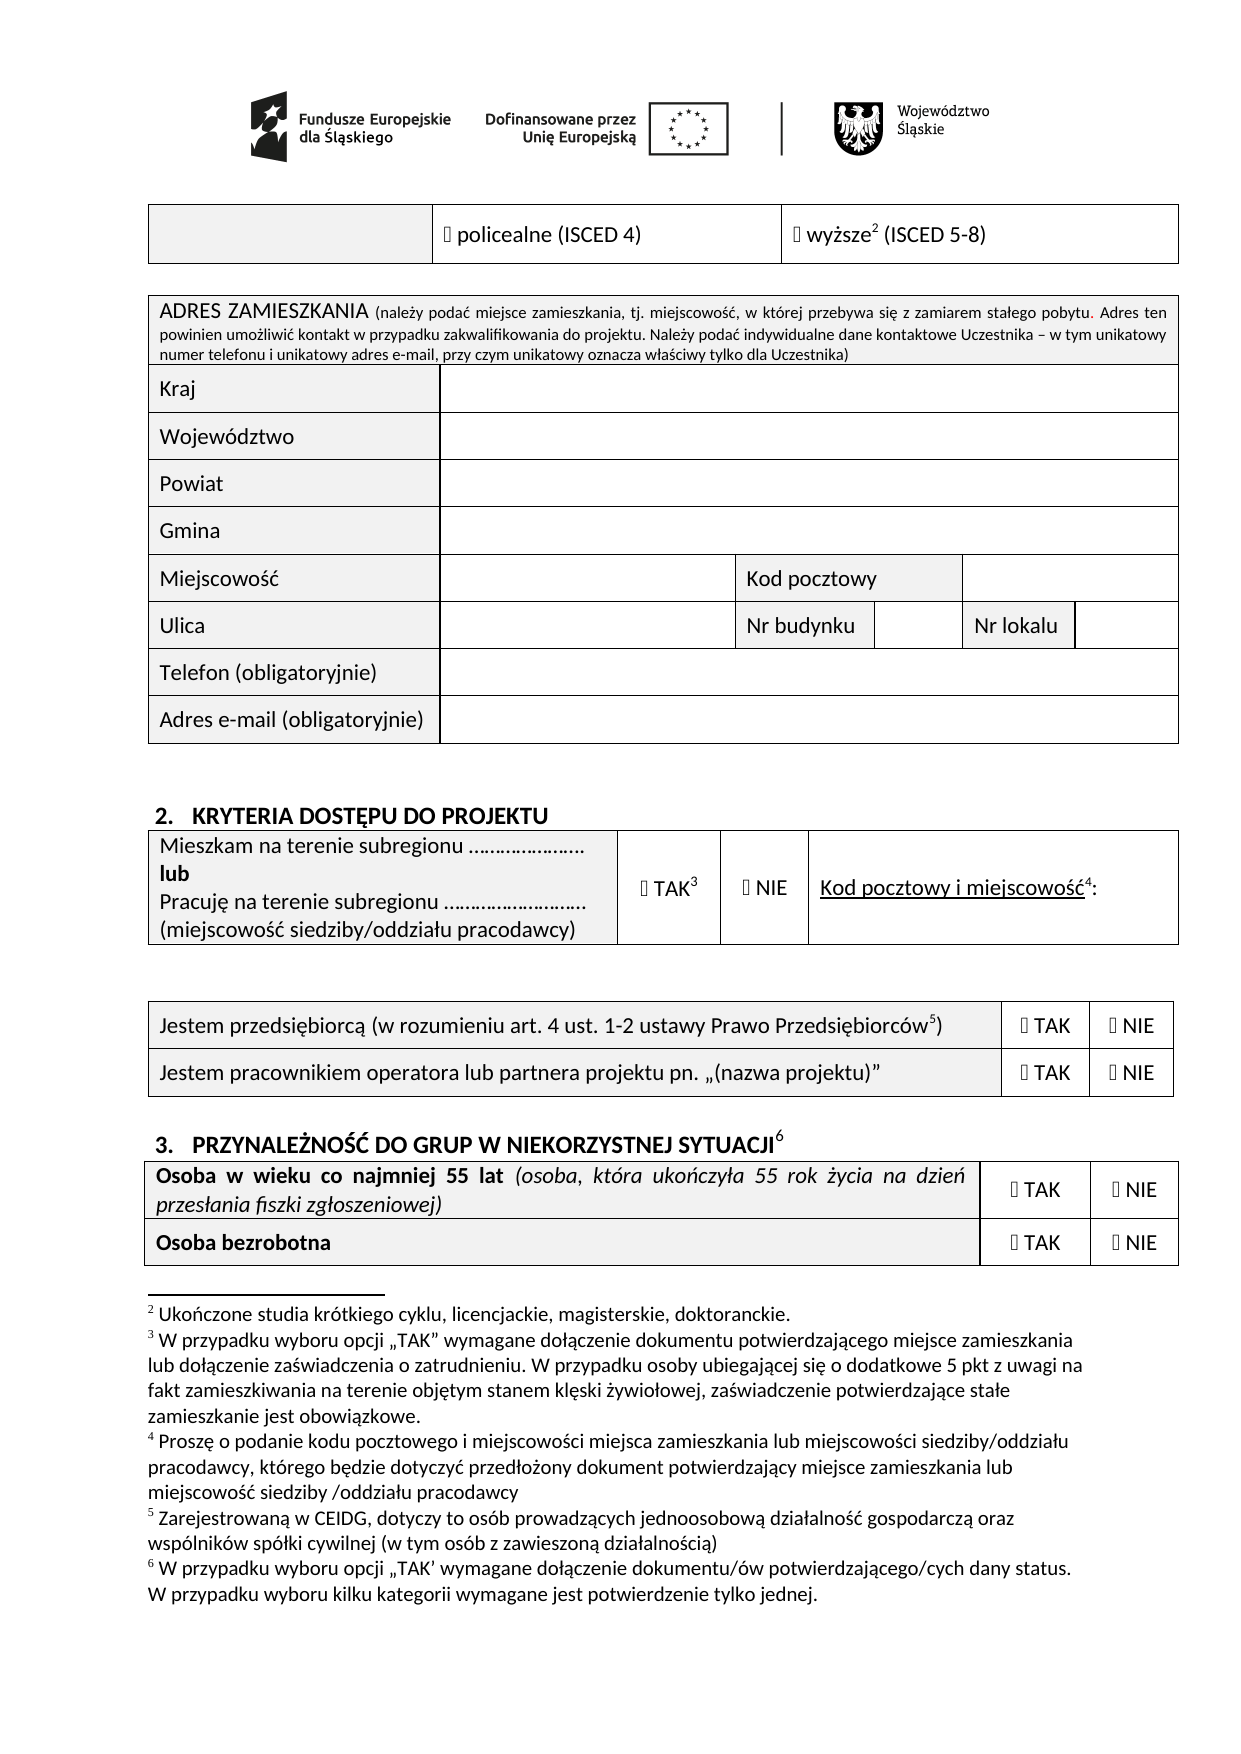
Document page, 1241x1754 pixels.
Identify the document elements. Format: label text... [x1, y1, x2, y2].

picture [233, 73, 1007, 180]
table_header Osoba w wieku co najmniej 55 lat (osoba, która ukończyła 55 rok życia na dzień przesłania fiszki zgłoszeniowej) [145, 1162, 979, 1218]
list PRZYNALEŻNOŚĆ DO GRUP W NIEKORZYSTNEJ SYTUACJI [154, 1125, 1122, 1161]
table_cell [441, 555, 735, 601]
table_cell Nr lokalu [963, 602, 1074, 648]
table_header Kod pocztowy i miejscowość: [809, 831, 1178, 943]
table_cell [963, 555, 1178, 601]
table_header NIE [1090, 1002, 1173, 1048]
table_cell NIE [1091, 1219, 1178, 1265]
table_cell [441, 507, 1178, 553]
table_header ADRES ZAMIESZKANIA (należy podać miejsce zamieszkania, tj. miejscowość, w której przebywa się z zamiarem stałego pobytu. Adres ten powinien umożliwić kontakt w przypadku zakwalifikowania do projektu. Należy podać indywidualne dane kontaktowe Uczestnika – w tym unikatowy numer telefonu i unikatowy adres e-mail, przy czym unikatowy oznacza właściwy tylko dla Uczestnika) [149, 296, 1178, 364]
table_cell Adres e-mail (obligatoryjnie) [149, 696, 439, 743]
table_cell Ulica [149, 602, 439, 648]
table_cell Miejscowość [149, 555, 439, 601]
table_cell Województwo [149, 413, 439, 459]
table_cell [875, 602, 962, 648]
table_cell [441, 649, 1178, 695]
table_cell Kraj [149, 365, 439, 412]
list KRYTERIA DOSTĘPU DO PROJEKTU [154, 800, 1122, 830]
table_header TAK [1002, 1002, 1089, 1048]
table_cell Gmina [149, 507, 439, 553]
table_cell [441, 365, 1178, 412]
table_header TAK [981, 1162, 1090, 1218]
table_cell NIE [1090, 1049, 1173, 1096]
table_cell TAK [1002, 1049, 1089, 1096]
table_cell [441, 460, 1178, 506]
table_header Jestem przedsiębiorcą (w rozumieniu art. 4 ust. 1-2 ustawy Prawo Przedsiębiorców) [149, 1002, 1001, 1048]
table_header TAK [618, 831, 720, 943]
table_cell Osoba bezrobotna [145, 1219, 979, 1265]
table_header NIE [1091, 1162, 1178, 1218]
table_cell Telefon (obligatoryjnie) [149, 649, 439, 695]
table_header NIE [721, 831, 808, 943]
table_cell Powiat [149, 460, 439, 506]
table_cell [441, 413, 1178, 459]
table_header Mieszkam na terenie subregionu …………………. lub Pracuję na terenie subregionu ……………………… (miejscowość siedziby/oddziału pracodawcy) [149, 831, 617, 943]
table_cell Kod pocztowy [736, 555, 962, 601]
table_cell [441, 602, 735, 648]
table_cell TAK [981, 1219, 1090, 1265]
table_cell wyższe (ISCED 5-8) [782, 205, 1178, 263]
table_cell Jestem pracownikiem operatora lub partnera projektu pn. „(nazwa projektu)” [149, 1049, 1001, 1096]
table_cell Nr budynku [736, 602, 874, 648]
table_cell policealne (ISCED 4) [433, 205, 781, 263]
table_cell [1076, 602, 1178, 648]
table_cell [441, 696, 1178, 743]
